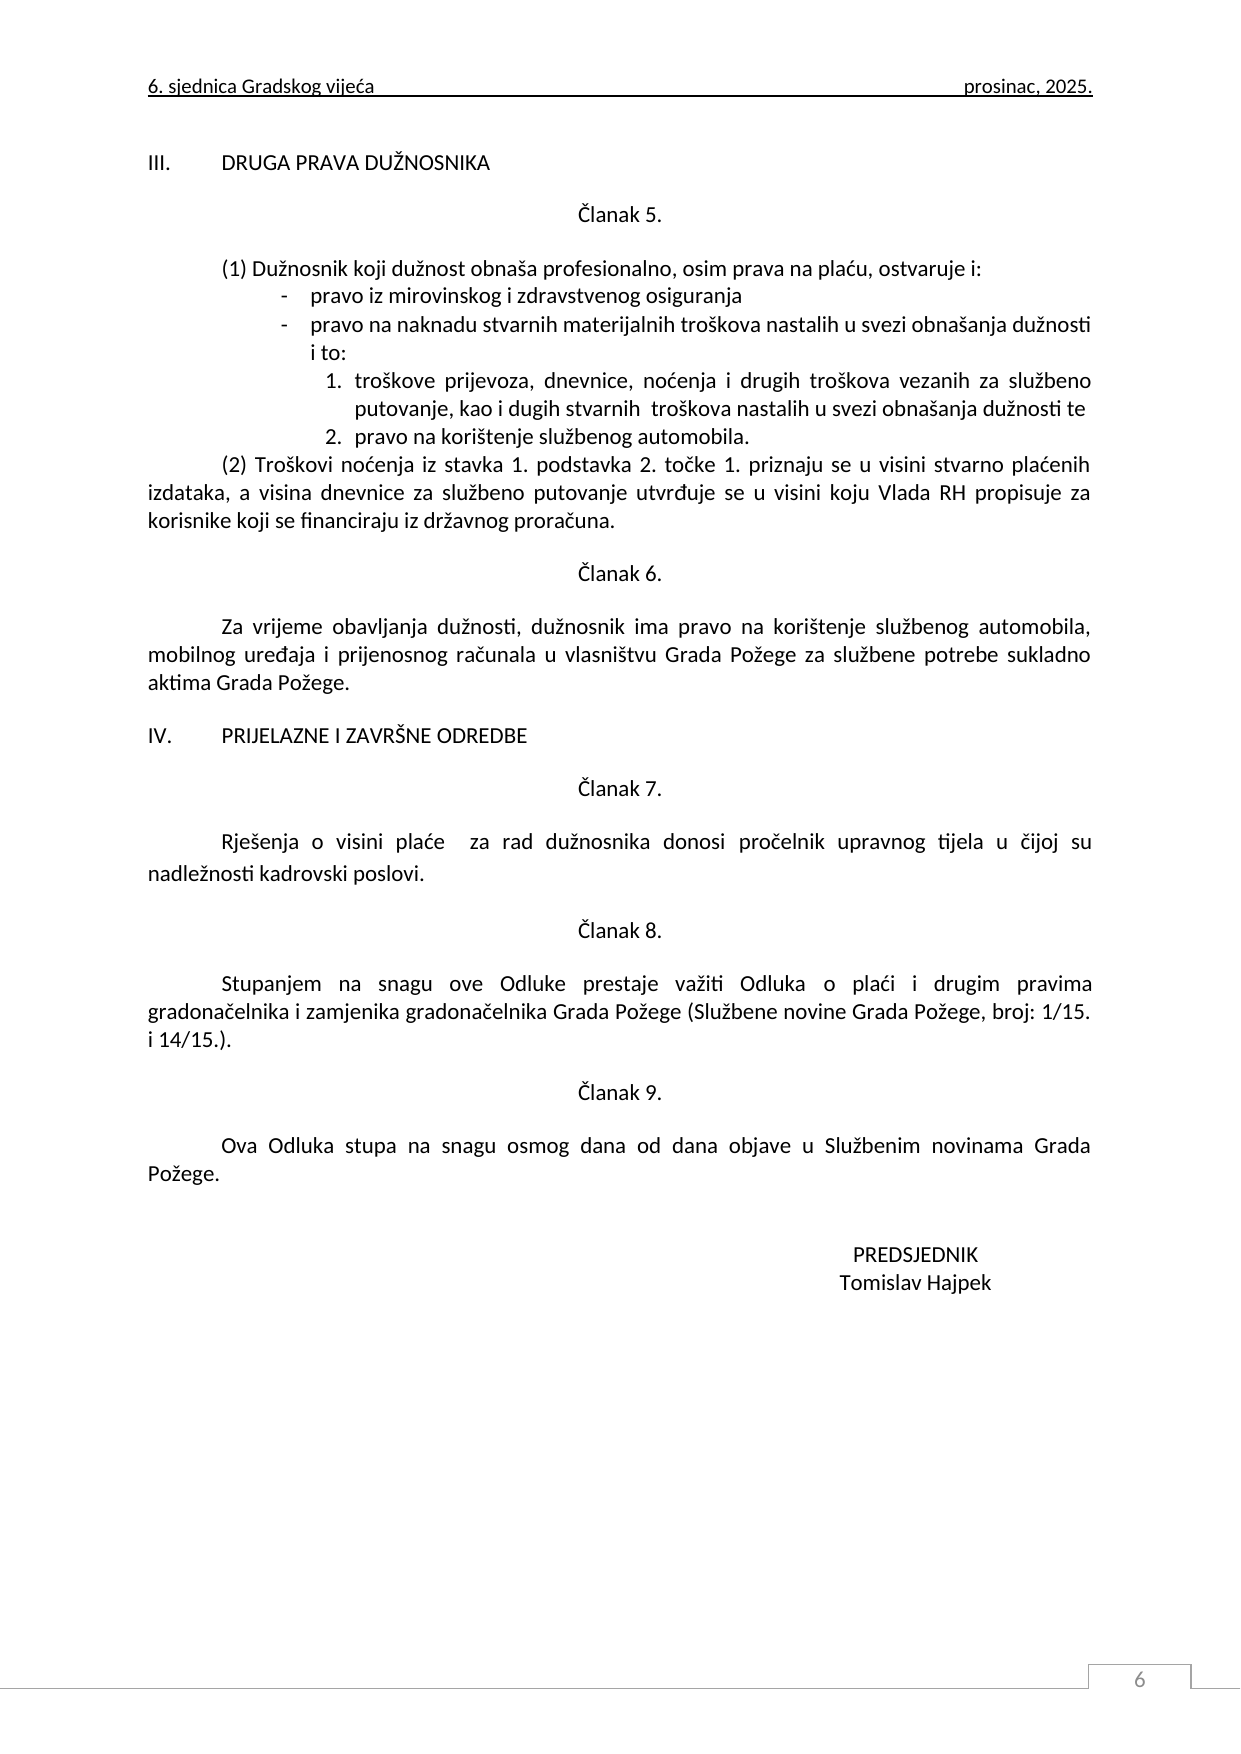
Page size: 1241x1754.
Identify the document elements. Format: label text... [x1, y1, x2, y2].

text Rješenja o visini plaće za rad dužnosnika donosi pročelnik upravnog tijela u čijoj su nadležnosti kadrovski poslovi. [148, 827, 1093, 887]
text Članak 8. [148, 916, 1093, 944]
text Članak 7. [148, 774, 1093, 802]
text (1) Dužnosnik koji dužnost obnaša profesionalno, osim prava na plaću, ostvaruje i: [148, 254, 1093, 282]
text PREDSJEDNIK [738, 1241, 1093, 1268]
text IV. PRIJELAZNE I ZAVRŠNE ODREDBE [148, 721, 1093, 749]
text - pravo iz mirovinskog i zdravstvenog osiguranja [281, 282, 1093, 310]
text Članak 9. [148, 1078, 1093, 1106]
text Za vrijeme obavljanja dužnosti, dužnosnik ima pravo na korištenje službenog automobila, mobilnog uređaja i prijenosnog računala u vlasništvu Grada Požege za službene potrebe sukladno aktima Grada Požege. [148, 612, 1093, 696]
text Tomislav Hajpek [738, 1268, 1093, 1297]
text - pravo na naknadu stvarnih materijalnih troškova nastalih u svezi obnašanja dužnosti i to: [281, 310, 1093, 366]
text Članak 6. [148, 559, 1093, 587]
text 1. troškove prijevoza, dnevnice, noćenja i drugih troškova vezanih za službeno putovanje, kao i dugih stvarnih troškova nastalih u svezi obnašanja dužnosti te [325, 366, 1093, 422]
text Članak 5. [148, 201, 1093, 229]
text (2) Troškovi noćenja iz stavka 1. podstavka 2. točke 1. priznaju se u visini stvarno plaćenih izdataka, a visina dnevnice za službeno putovanje utvrđuje se u visini koju Vlada RH propisuje za korisnike koji se financiraju iz državnog proračuna. [148, 450, 1093, 534]
text Stupanjem na snagu ove Odluke prestaje važiti Odluka o plaći i drugim pravima gradonačelnika i zamjenika gradonačelnika Grada Požege (Službene novine Grada Požege, broj: 1/15. i 14/15.). [148, 969, 1093, 1053]
text 2. pravo na korištenje službenog automobila. [325, 422, 1093, 450]
text Ova Odluka stupa na snagu osmog dana od dana objave u Službenim novinama Grada Požege. [148, 1131, 1093, 1187]
text III. DRUGA PRAVA DUŽNOSNIKA [148, 148, 1093, 176]
